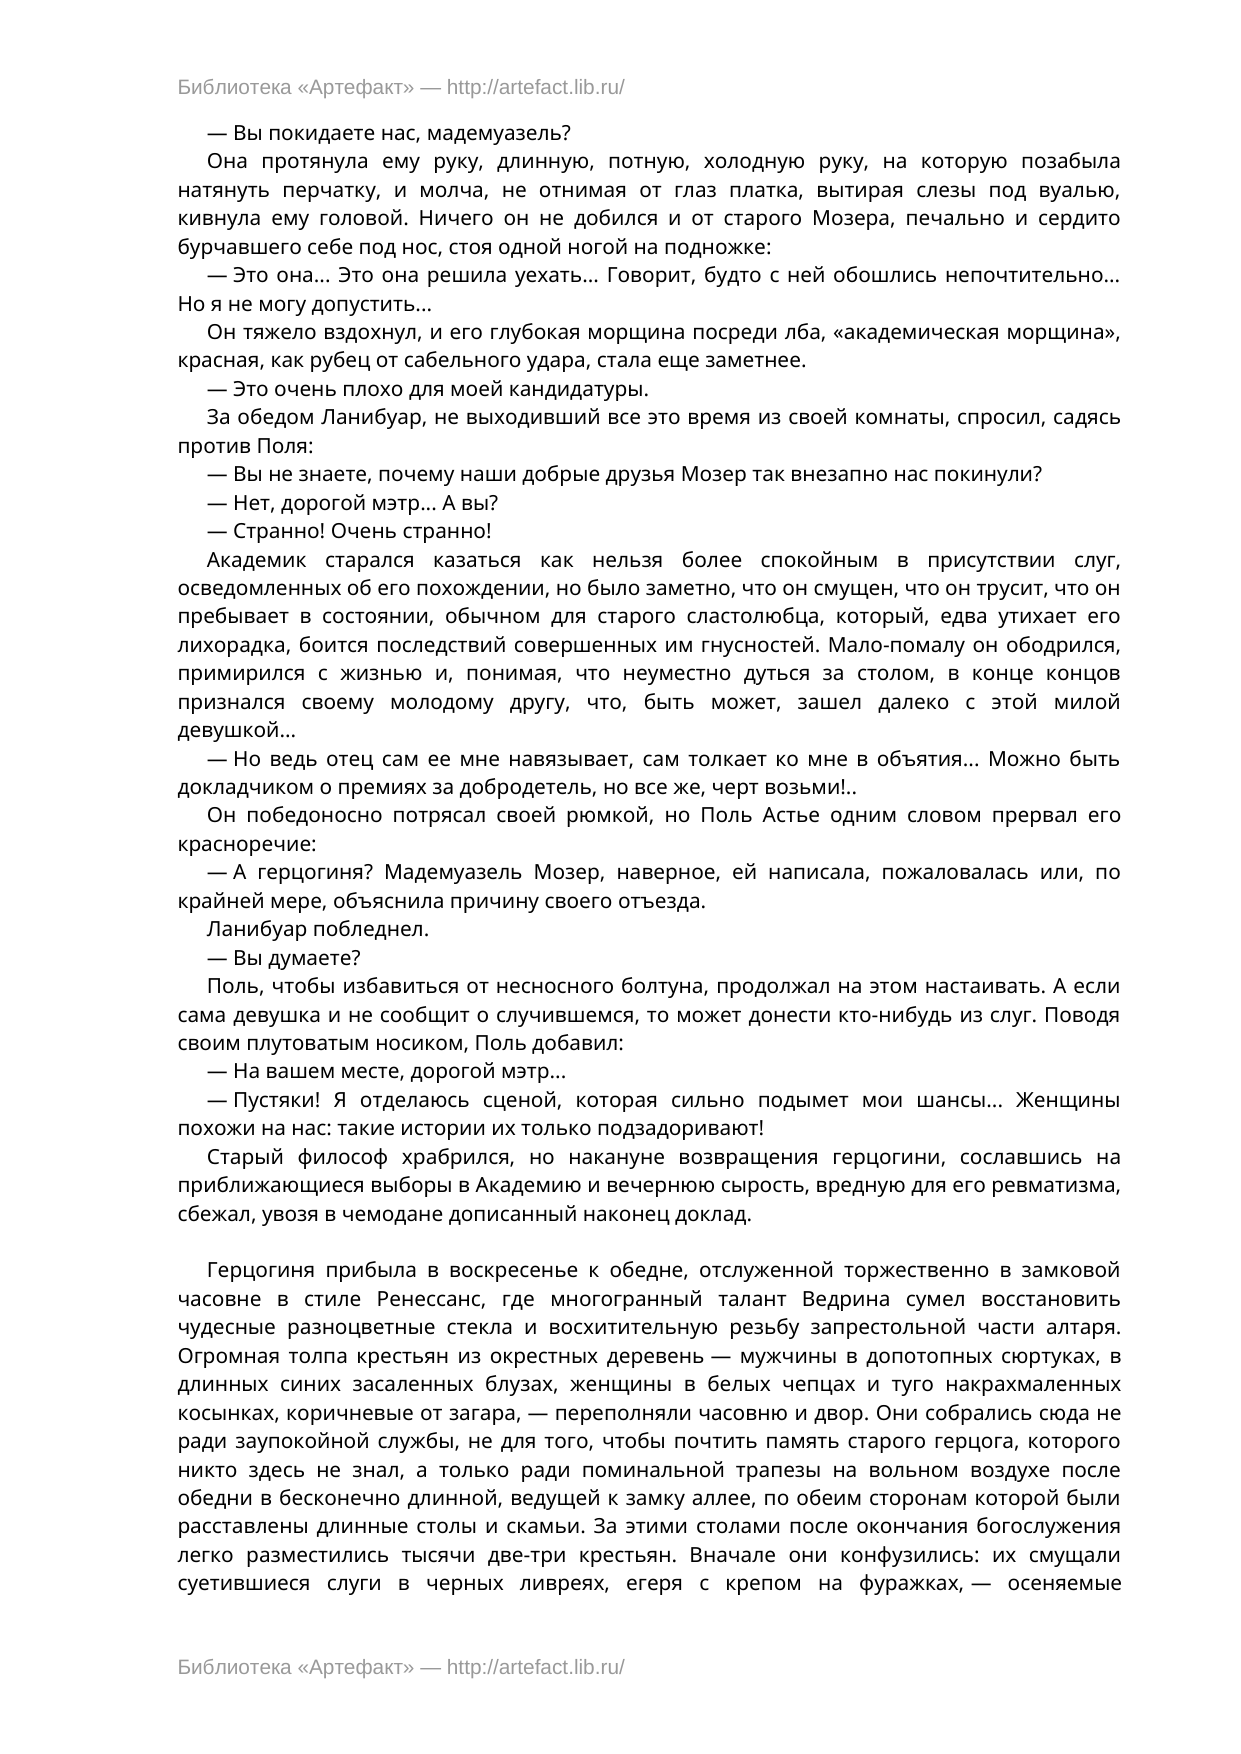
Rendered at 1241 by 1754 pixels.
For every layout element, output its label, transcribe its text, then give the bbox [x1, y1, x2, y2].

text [177, 1256, 1122, 1597]
text Ланибуар побледнел. [177, 914, 1122, 943]
text Он тяжело вздохнул, и его глубокая морщина посреди лба, «академическая морщина», красная, как рубец от сабельного удара, стала еще заметнее. [177, 317, 1122, 374]
text Он победоносно потрясал своей рюмкой, но Поль Астье одним словом прервал его красноречие: [177, 801, 1122, 857]
text — Нет, дорогой мэтр... А вы? [177, 488, 1122, 516]
text — На вашем месте, дорогой мэтр... [177, 1057, 1122, 1085]
text Поль, чтобы избавиться от несносного болтуна, продолжал на этом настаивать. А если сама девушка и не сообщит о случившемся, то может донести кто-нибудь из слуг. Поводя своим плутоватым носиком, Поль добавил: [177, 971, 1122, 1057]
text — Вы покидаете нас, мадемуазель? [177, 118, 1122, 147]
text — Пустяки! Я отделаюсь сценой, которая сильно подымет мои шансы... Женщины похожи на нас: такие истории их только подзадоривают! [177, 1085, 1122, 1142]
text — Это она... Это она решила уехать... Говорит, будто с ней обошлись непочтительно... Но я не могу допустить... [177, 260, 1122, 317]
text — А герцогиня? Мадемуазель Мозер, наверное, ей написала, пожаловалась или, по крайней мере, объяснила причину своего отъезда. [177, 857, 1122, 914]
text За обедом Ланибуар, не выходивший все это время из своей комнаты, спросил, садясь против Поля: [177, 402, 1122, 459]
text — Странно! Очень странно! [177, 516, 1122, 545]
text Академик старался казаться как нельзя более спокойным в присутствии слуг, осведомленных об его похождении, но было заметно, что он смущен, что он трусит, что он пребывает в состоянии, обычном для старого сластолюбца, который, едва утихает его лихорадка, боится последствий совершенных им гнусностей. Мало-помалу он ободрился, примирился с жизнью и, понимая, что неуместно дуться за столом, в конце концов признался своему молодому другу, что, быть может, зашел далеко с этой милой девушкой... [177, 545, 1122, 744]
text — Вы не знаете, почему наши добрые друзья Мозер так внезапно нас покинули? [177, 459, 1122, 488]
text — Это очень плохо для моей кандидатуры. [177, 374, 1122, 402]
text Она протянула ему руку, длинную, потную, холодную руку, на которую позабыла натянуть перчатку, и молча, не отнимая от глаз платка, вытирая слезы под вуалью, кивнула ему головой. Ничего он не добился и от старого Мозера, печально и сердито бурчавшего себе под нос, стоя одной ногой на подножке: [177, 147, 1122, 260]
text — Вы думаете? [177, 943, 1122, 971]
text Старый философ храбрился, но накануне возвращения герцогини, сославшись на приближающиеся выборы в Академию и вечернюю сырость, вредную для его ревматизма, сбежал, увозя в чемодане дописанный наконец доклад. [177, 1142, 1122, 1227]
text — Но ведь отец сам ее мне навязывает, сам толкает ко мне в объятия... Можно быть докладчиком о премиях за добродетель, но все же, черт возьми!.. [177, 744, 1122, 801]
